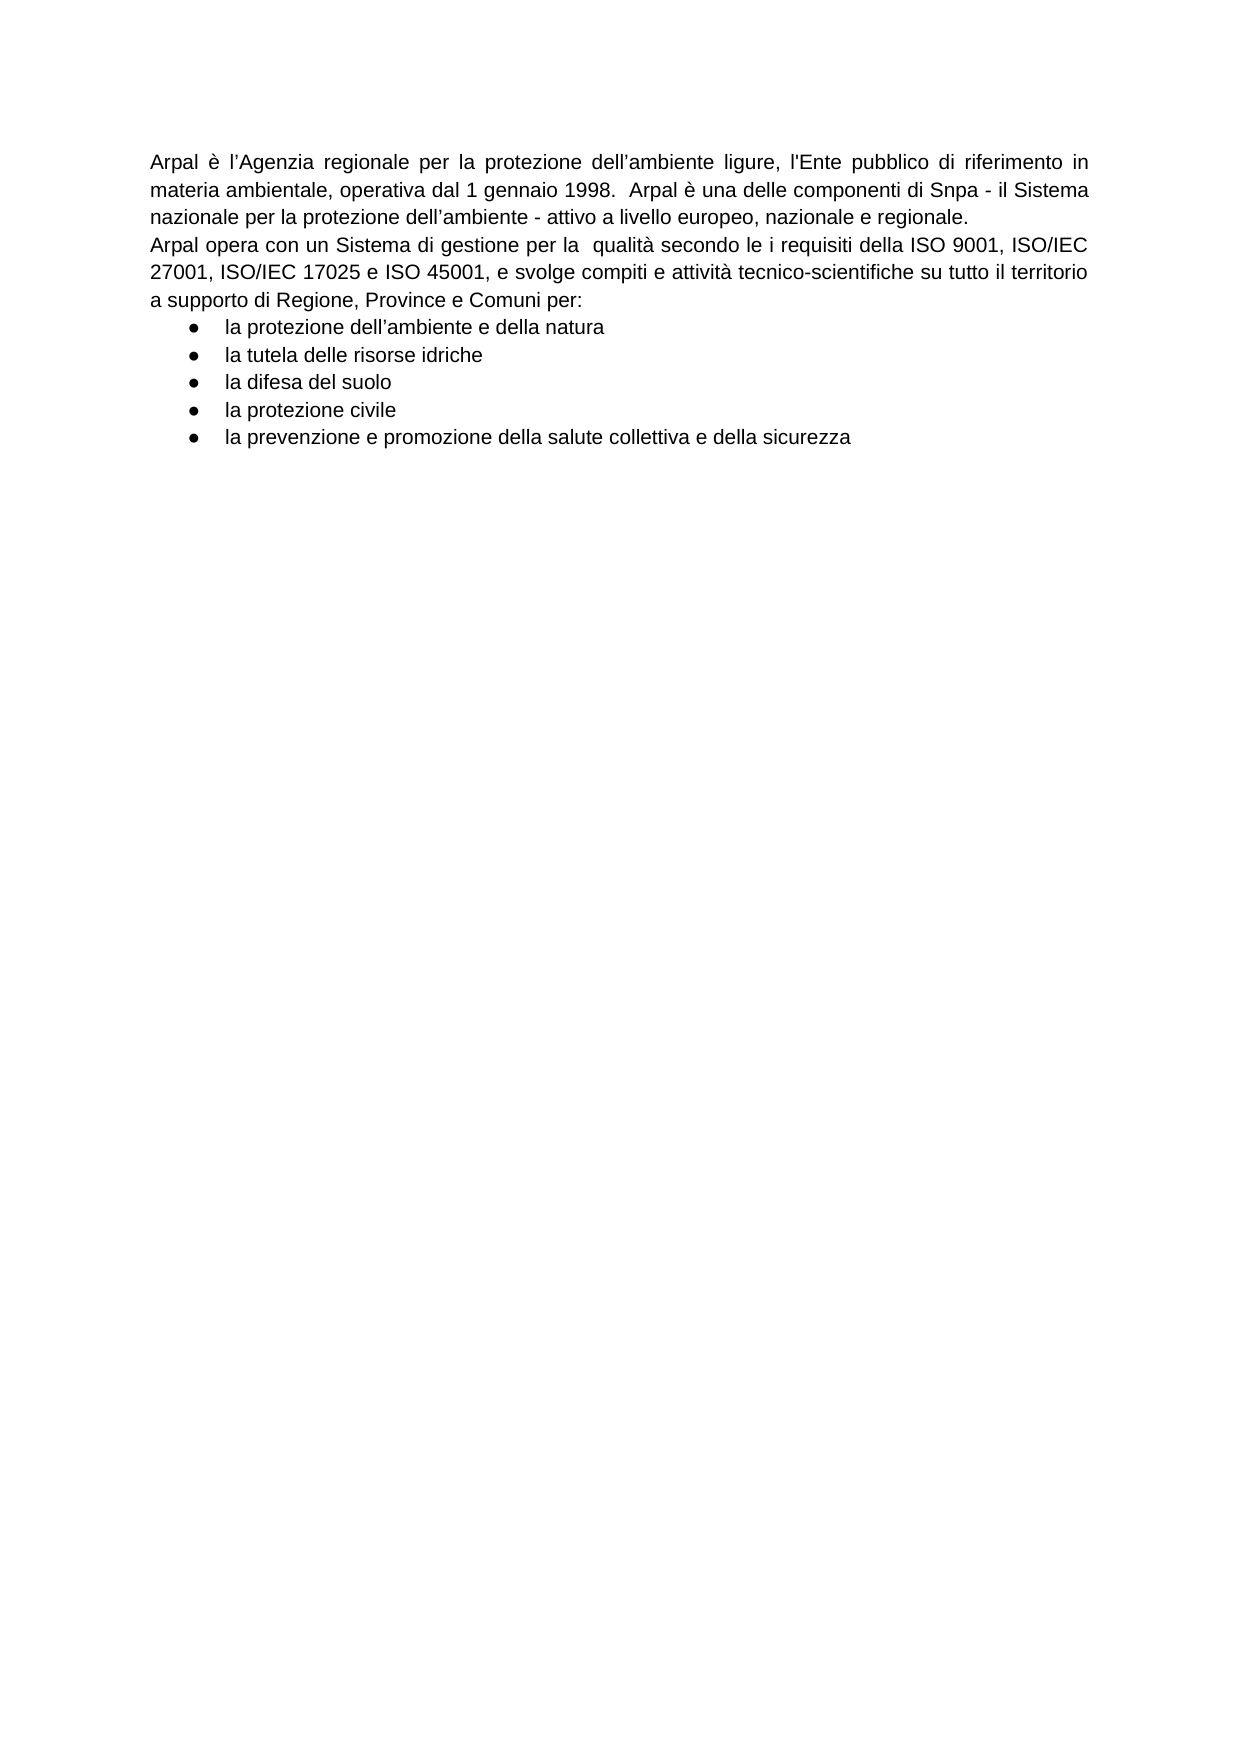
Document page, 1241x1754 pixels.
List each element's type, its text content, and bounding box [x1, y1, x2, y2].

list la protezione civile [187, 397, 1090, 421]
list la difesa del suolo [187, 370, 1090, 394]
text Arpal è l’Agenzia regionale per la protezione dell’ambiente ligure, l'Ente pubblico di riferimento in materia ambientale, operativa dal 1 gennaio 1998. Arpal è una delle componenti di Snpa - il Sistema nazionale per la protezione dell’ambiente - attivo a livello europeo, nazionale e regionale. [150, 150, 1090, 229]
list la protezione dell’ambiente e della natura [187, 315, 1090, 339]
list la prevenzione e promozione della salute collettiva e della sicurezza [187, 425, 1090, 449]
text Arpal opera con un Sistema di gestione per la qualità secondo le i requisiti della ISO 9001, ISO/IEC 27001, ISO/IEC 17025 e ISO 45001, e svolge compiti e attività tecnico-scientifiche su tutto il territorio a supporto di Regione, Province e Comuni per: [150, 232, 1090, 311]
list la tutela delle risorse idriche [187, 342, 1090, 366]
